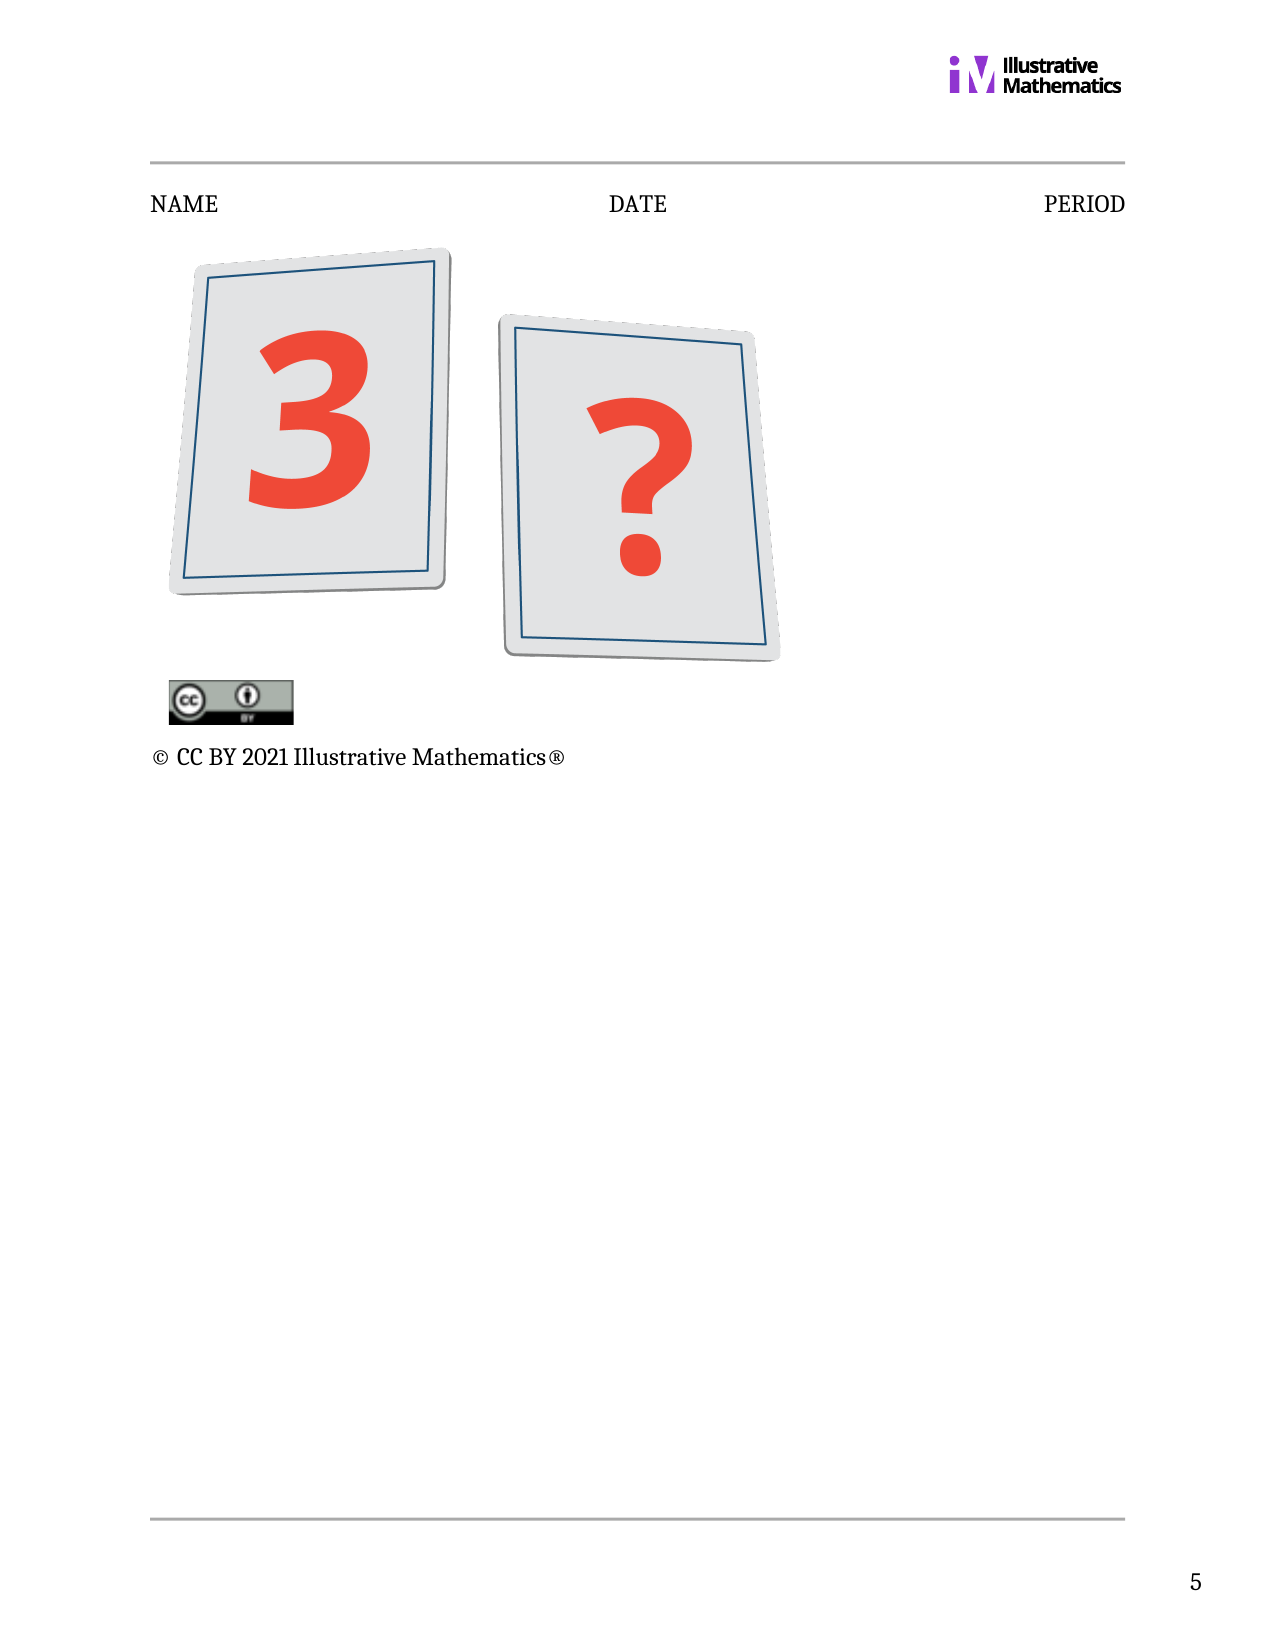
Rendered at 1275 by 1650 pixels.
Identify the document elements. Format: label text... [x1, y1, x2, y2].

picture [168, 680, 294, 725]
picture [949, 55, 1121, 93]
picture [168, 247, 781, 662]
text © CC BY 2021 Illustrative Mathematics® [150, 743, 1125, 772]
